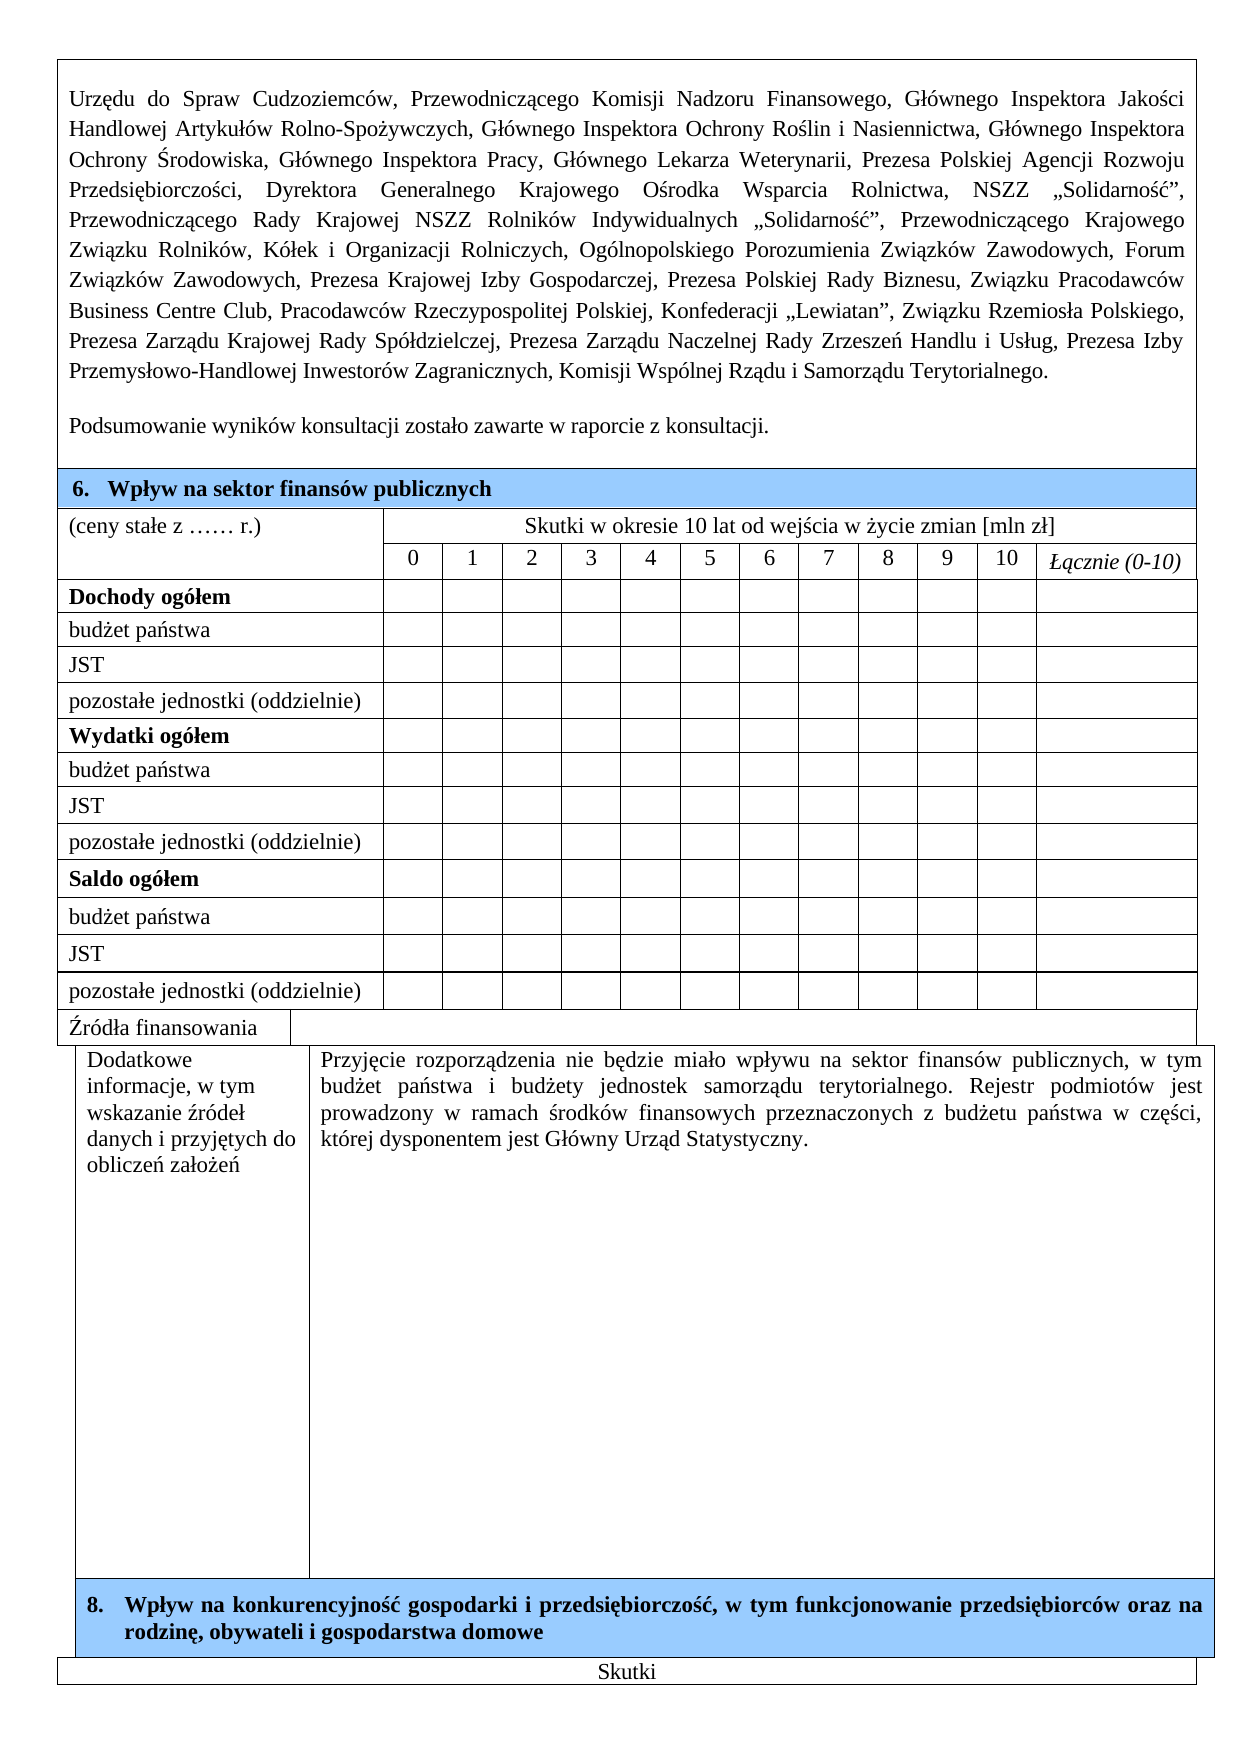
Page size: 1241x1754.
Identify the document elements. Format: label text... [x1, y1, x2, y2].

table_cell 3 [562, 544, 620, 579]
table_cell [1037, 753, 1197, 786]
table_cell [918, 973, 977, 1009]
table_cell [621, 613, 680, 646]
table_cell pozostałe jednostki (oddzielnie) [58, 824, 383, 859]
table_cell [740, 824, 798, 859]
table_cell [443, 683, 502, 717]
table_cell [503, 787, 561, 823]
table_cell [859, 898, 917, 934]
table_cell [384, 647, 442, 682]
table_cell [621, 973, 680, 1009]
table_cell [918, 683, 977, 717]
table_cell [1037, 787, 1197, 823]
table_cell [978, 898, 1036, 934]
table_cell [443, 719, 502, 752]
table_cell Wpływ na konkurencyjność gospodarki i przedsiębiorczość, w tym funkcjonowanie przedsiębiorców oraz na rodzinę, obywateli i gospodarstwa domowe [76, 1579, 1214, 1657]
table_cell Przyjęcie rozporządzenia nie będzie miało wpływu na sektor finansów publicznych, w tym budżet państwa i budżety jednostek samorządu terytorialnego. Rejestr podmiotów jest prowadzony w ramach środków finansowych przeznaczonych z budżetu państwa w części, której dysponentem jest Główny Urząd Statystyczny. [310, 1046, 1214, 1578]
table_cell [799, 898, 858, 934]
table_cell [740, 683, 798, 717]
table_cell [740, 580, 798, 612]
table_cell [503, 898, 561, 934]
table_cell JST [58, 647, 383, 682]
table_cell [384, 719, 442, 752]
table_cell [562, 935, 620, 971]
table_cell [503, 613, 561, 646]
table_cell Dochody ogółem [58, 580, 383, 612]
table_cell [799, 683, 858, 717]
table_cell budżet państwa [58, 898, 383, 934]
table_cell [384, 824, 442, 859]
table_cell Skutki [58, 1658, 1196, 1684]
table_cell [681, 787, 739, 823]
table_cell [1037, 613, 1197, 646]
table_cell [681, 973, 739, 1009]
table_cell [621, 935, 680, 971]
table_cell [681, 935, 739, 971]
table_cell [978, 935, 1036, 971]
table_cell [681, 647, 739, 682]
table_cell [384, 580, 442, 612]
table_cell 0 [384, 544, 442, 579]
table_cell [503, 935, 561, 971]
table_cell [918, 613, 977, 646]
table_cell Skutki w okresie 10 lat od wejścia w życie zmian [mln zł] [384, 509, 1196, 543]
table_cell [1037, 580, 1197, 612]
table_cell [681, 719, 739, 752]
table_cell [681, 580, 739, 612]
table_cell [918, 753, 977, 786]
table_cell Saldo ogółem [58, 860, 383, 897]
table_cell [384, 787, 442, 823]
table_cell [562, 613, 620, 646]
table_cell 8 [859, 544, 917, 579]
table_cell [503, 824, 561, 859]
table_cell 4 [621, 544, 680, 579]
table_cell [799, 824, 858, 859]
table_cell [978, 787, 1036, 823]
table_cell [740, 647, 798, 682]
table_cell (ceny stałe z …… r.) [58, 509, 383, 579]
table_cell [799, 787, 858, 823]
table_cell [621, 683, 680, 717]
table_cell [443, 580, 502, 612]
table_cell [740, 935, 798, 971]
table_cell [503, 580, 561, 612]
table_cell Wydatki ogółem [58, 719, 383, 752]
table_cell [799, 647, 858, 682]
table_cell [799, 613, 858, 646]
table_cell [621, 719, 680, 752]
table_cell [562, 860, 620, 897]
table_cell 9 [918, 544, 977, 579]
table_cell Źródła finansowania [58, 1010, 290, 1045]
table_cell [918, 898, 977, 934]
table_cell [859, 973, 917, 1009]
table_cell [799, 860, 858, 897]
table_cell [859, 683, 917, 717]
table_cell [918, 580, 977, 612]
table_cell [621, 898, 680, 934]
table_cell [562, 647, 620, 682]
table_cell [503, 719, 561, 752]
table_cell [918, 824, 977, 859]
table_cell 7 [799, 544, 858, 579]
table_cell [978, 824, 1036, 859]
table_cell [978, 860, 1036, 897]
table_cell [384, 753, 442, 786]
table_cell [918, 719, 977, 752]
table_cell 10 [978, 544, 1036, 579]
table_cell [384, 613, 442, 646]
table_cell [799, 719, 858, 752]
table_cell [1037, 683, 1197, 717]
table_cell [503, 973, 561, 1009]
table_cell [799, 580, 858, 612]
table_cell JST [58, 935, 383, 971]
table_cell [562, 973, 620, 1009]
table_cell [1037, 898, 1197, 934]
table_cell [384, 898, 442, 934]
table_cell [799, 973, 858, 1009]
table_cell Łącznie (0-10) [1037, 544, 1196, 579]
table_cell 5 [681, 544, 739, 579]
table_cell [621, 580, 680, 612]
table_cell [1037, 647, 1197, 682]
table_cell [291, 1010, 1196, 1045]
table_cell [740, 898, 798, 934]
table_cell [1037, 973, 1197, 1009]
table_cell [562, 824, 620, 859]
table_cell [859, 787, 917, 823]
table_cell [859, 753, 917, 786]
table_cell [978, 683, 1036, 717]
table_cell budżet państwa [58, 613, 383, 646]
table_cell [384, 973, 442, 1009]
table_cell [1037, 860, 1197, 897]
table_cell [740, 719, 798, 752]
table_cell [978, 973, 1036, 1009]
table_cell [503, 647, 561, 682]
table_cell [918, 787, 977, 823]
table_cell [621, 753, 680, 786]
table_cell [918, 935, 977, 971]
table_cell [799, 935, 858, 971]
table_cell [443, 647, 502, 682]
table_cell 1 [443, 544, 502, 579]
table_cell [859, 647, 917, 682]
table_cell [799, 753, 858, 786]
table_cell [918, 647, 977, 682]
table_cell [681, 860, 739, 897]
table_cell [384, 683, 442, 717]
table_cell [58, 60, 1196, 467]
table_cell [740, 973, 798, 1009]
table_cell [740, 753, 798, 786]
table_cell [443, 787, 502, 823]
table_cell [1037, 935, 1197, 971]
table_cell [443, 973, 502, 1009]
table_cell [681, 613, 739, 646]
table_cell [740, 613, 798, 646]
table_cell [503, 860, 561, 897]
table_cell [681, 753, 739, 786]
table_cell [562, 580, 620, 612]
table_cell [503, 683, 561, 717]
table_cell pozostałe jednostki (oddzielnie) [58, 683, 383, 717]
table_cell [918, 860, 977, 897]
table_cell [621, 860, 680, 897]
table_cell [681, 824, 739, 859]
table_cell [443, 753, 502, 786]
table_cell 2 [503, 544, 561, 579]
table_cell [978, 753, 1036, 786]
table_cell [443, 824, 502, 859]
table_cell JST [58, 787, 383, 823]
table_cell [978, 719, 1036, 752]
table_cell [443, 935, 502, 971]
table_cell Dodatkowe informacje, w tym wskazanie źródeł danych i przyjętych do obliczeń założeń [76, 1046, 309, 1578]
table_cell [562, 753, 620, 786]
table_cell [978, 647, 1036, 682]
table_cell [740, 860, 798, 897]
table_cell [859, 824, 917, 859]
table_cell [503, 753, 561, 786]
table_cell [859, 719, 917, 752]
table_cell [621, 787, 680, 823]
table_cell [443, 860, 502, 897]
table_cell [443, 613, 502, 646]
table_cell [384, 860, 442, 897]
table_cell [859, 613, 917, 646]
table_cell [384, 935, 442, 971]
table_cell [1037, 824, 1197, 859]
table_cell [621, 824, 680, 859]
table_cell [740, 787, 798, 823]
table_cell [859, 860, 917, 897]
table_cell [443, 898, 502, 934]
table_cell 6 [740, 544, 798, 579]
table_cell [562, 898, 620, 934]
table_cell [562, 683, 620, 717]
table_cell [978, 613, 1036, 646]
table_cell [562, 719, 620, 752]
table_cell budżet państwa [58, 753, 383, 786]
table_cell [1037, 719, 1197, 752]
table_cell [978, 580, 1036, 612]
table_cell [562, 787, 620, 823]
table_cell [681, 683, 739, 717]
table_cell pozostałe jednostki (oddzielnie) [58, 973, 383, 1009]
table_cell [621, 647, 680, 682]
table_cell Wpływ na sektor finansów publicznych [58, 469, 1196, 507]
table_cell [859, 935, 917, 971]
table_cell [859, 580, 917, 612]
table_cell [681, 898, 739, 934]
